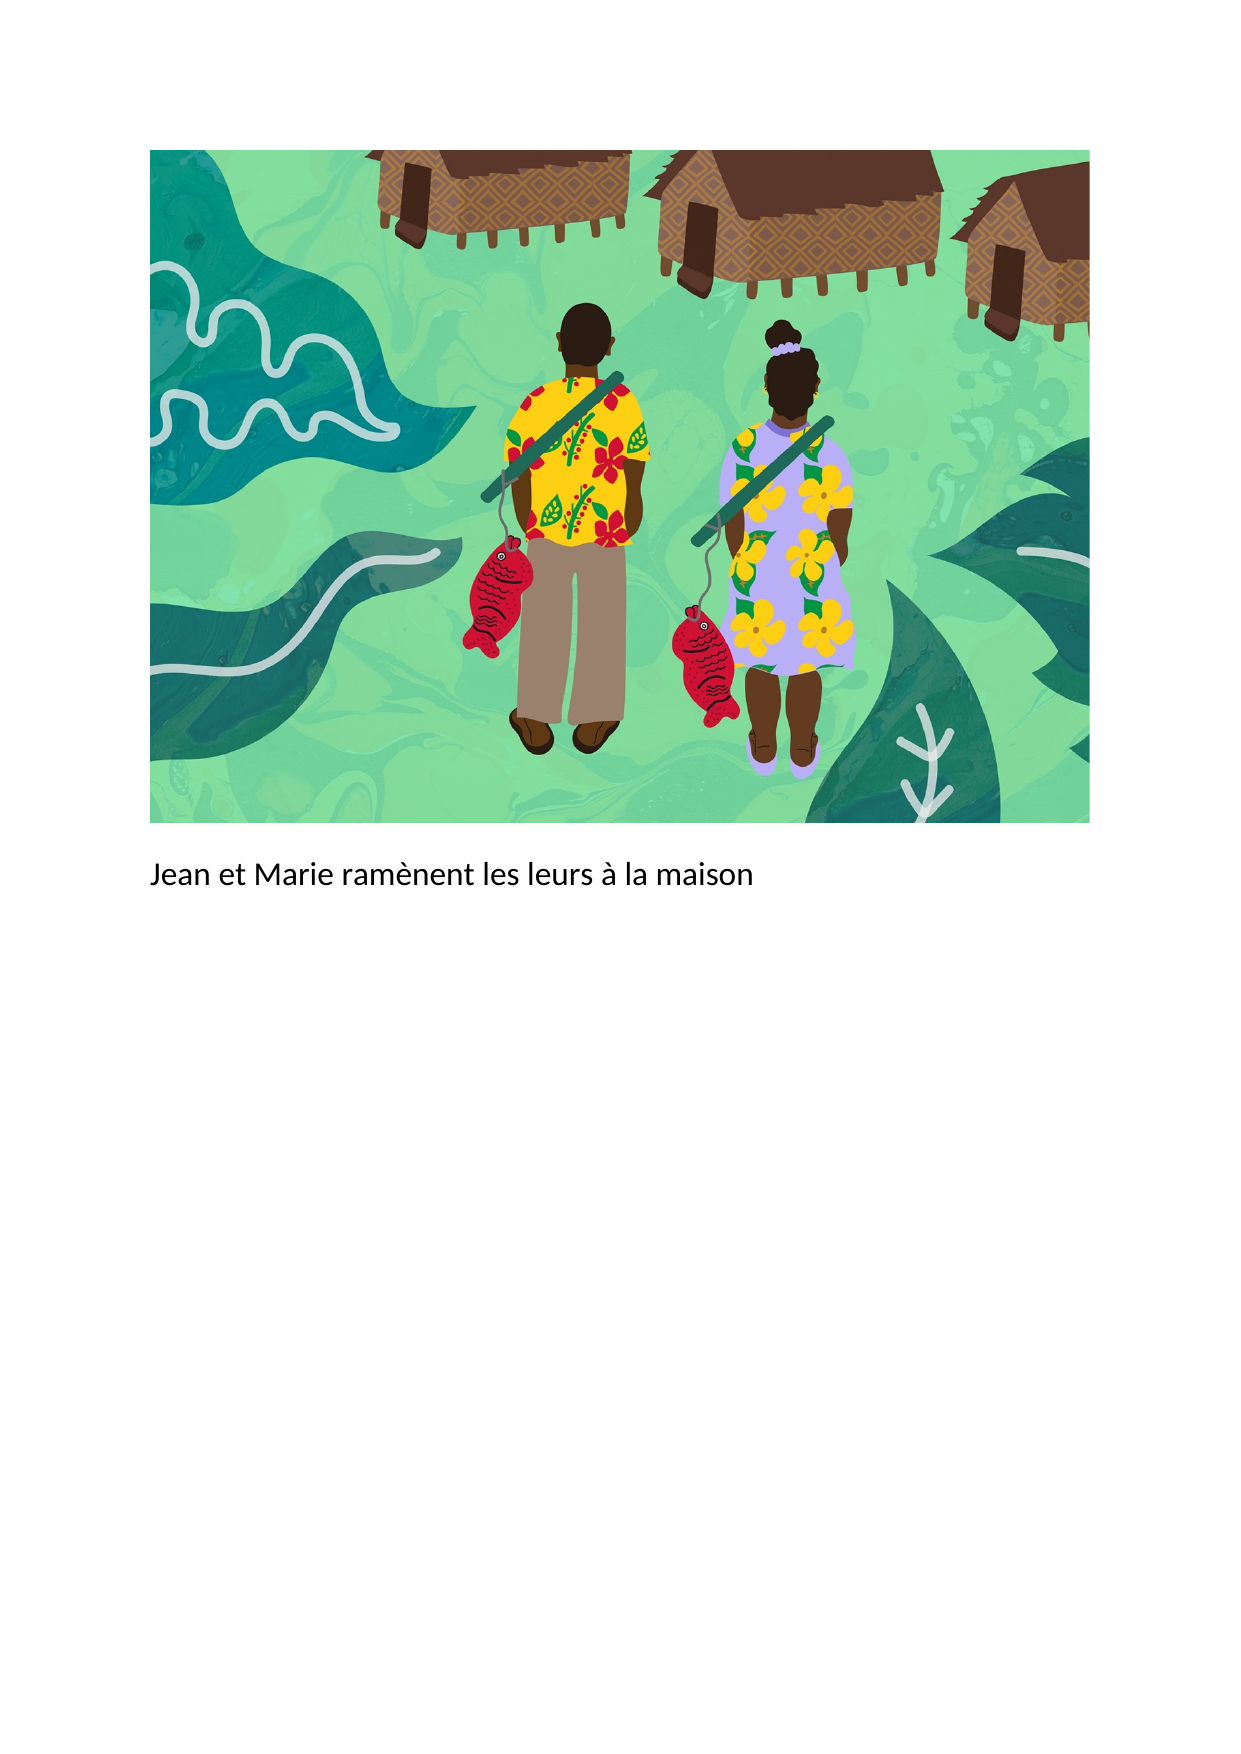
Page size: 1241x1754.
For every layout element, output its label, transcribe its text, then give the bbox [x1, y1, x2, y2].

text Jean et Marie ramènent les leurs à la maison [150, 853, 1090, 894]
picture [150, 150, 1090, 823]
